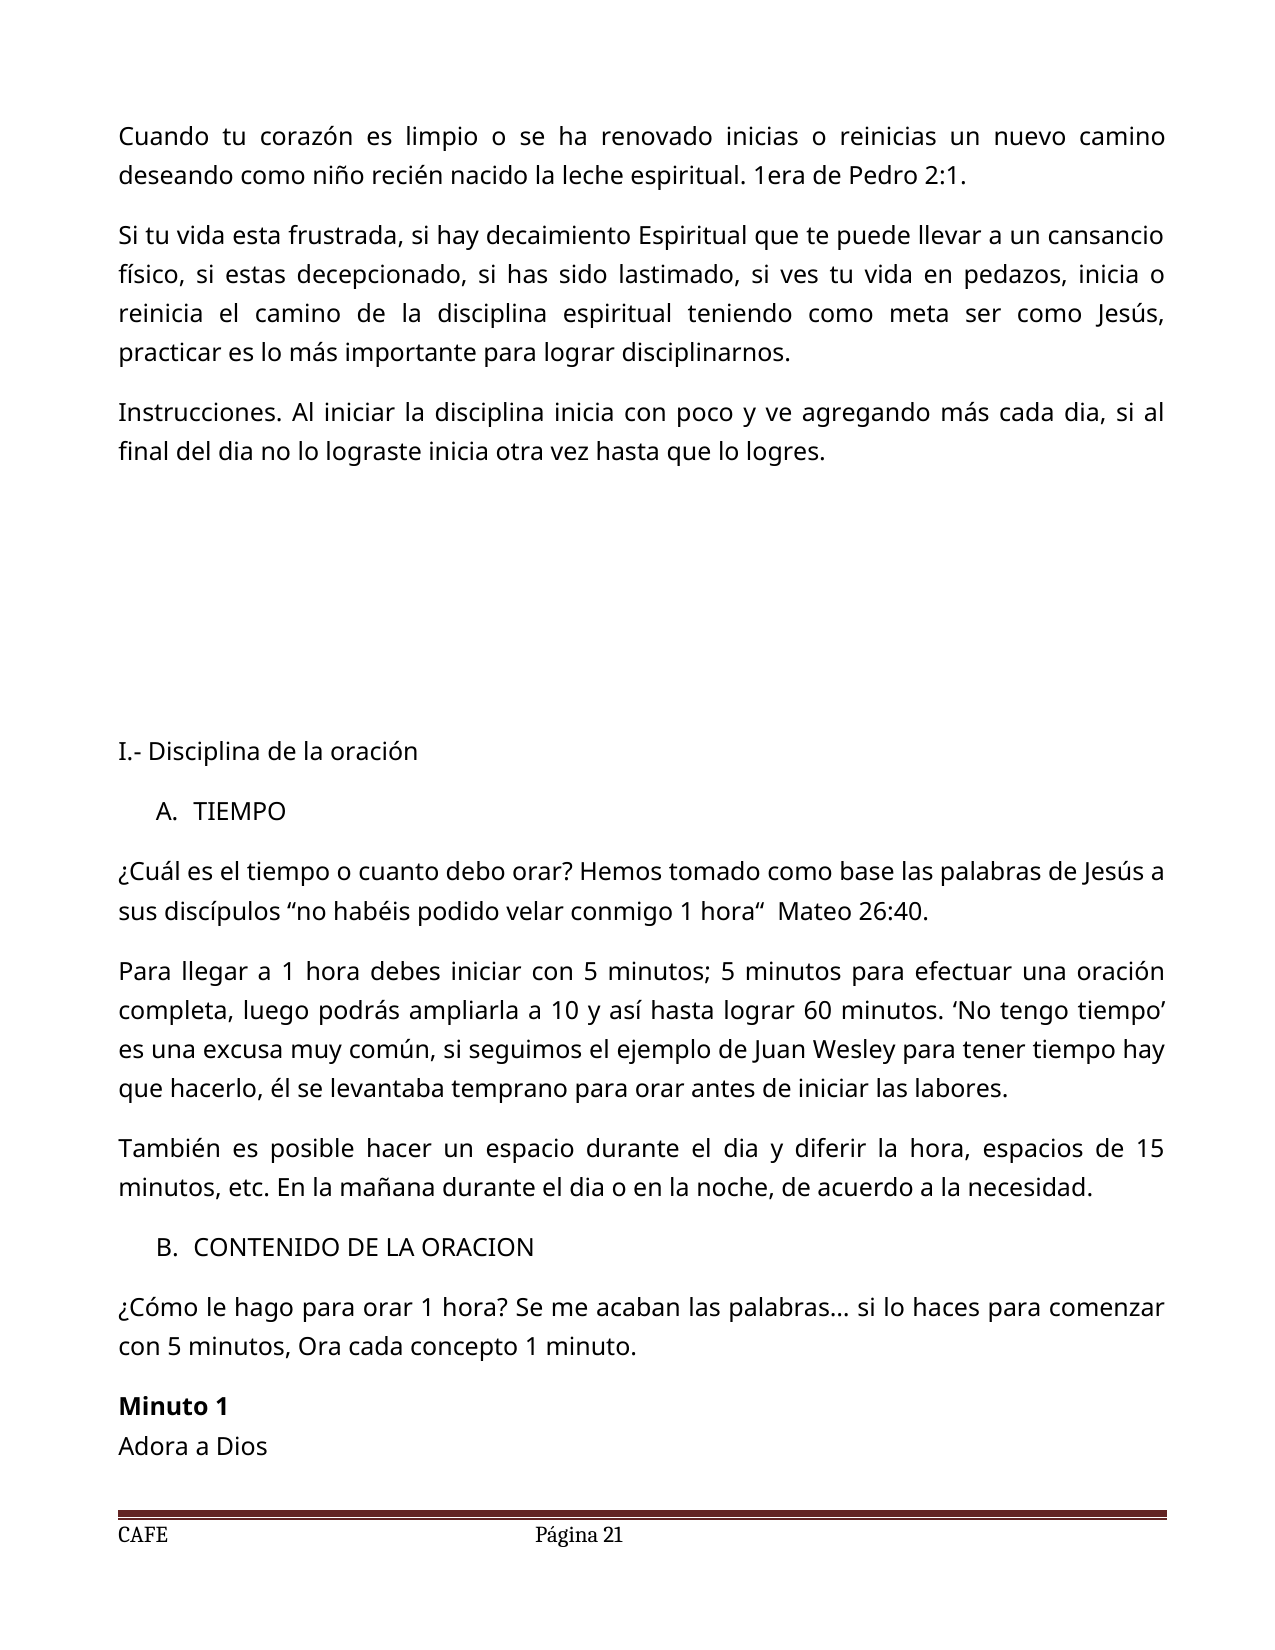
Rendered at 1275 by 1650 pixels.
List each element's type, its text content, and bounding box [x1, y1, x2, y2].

text ¿Cuál es el tiempo o cuanto debo orar? Hemos tomado como base las palabras de Jesús a sus discípulos “no habéis podido velar conmigo 1 hora“ Mateo 26:40. [118, 854, 1167, 927]
text Cuando tu corazón es limpio o se ha renovado inicias o reinicias un nuevo camino deseando como niño recién nacido la leche espiritual. 1era de Pedro 2:1. [118, 118, 1167, 191]
text Para llegar a 1 hora debes iniciar con 5 minutos; 5 minutos para efectuar una oración completa, luego podrás ampliarla a 10 y así hasta lograr 60 minutos. ‘No tengo tiempo’ es una excusa muy común, si seguimos el ejemplo de Juan Wesley para tener tiempo hay que hacerlo, él se levantaba temprano para orar antes de iniciar las labores. [118, 953, 1167, 1105]
text Si tu vida esta frustrada, si hay decaimiento Espiritual que te puede llevar a un cansancio físico, si estas decepcionado, si has sido lastimado, si ves tu vida en pedazos, inicia o reinicia el camino de la disciplina espiritual teniendo como meta ser como Jesús, practicar es lo más importante para lograr disciplinarnos. [118, 217, 1167, 369]
text Instrucciones. Al iniciar la disciplina inicia con poco y ve agregando más cada dia, si al final del dia no lo lograste inicia otra vez hasta que lo logres. [118, 395, 1167, 468]
text También es posible hacer un espacio durante el dia y diferir la hora, espacios de 15 minutos, etc. En la mañana durante el dia o en la noche, de acuerdo a la necesidad. [118, 1131, 1167, 1204]
text Adora a Dios [118, 1428, 1167, 1462]
text ¿Cómo le hago para orar 1 hora? Se me acaban las palabras… si lo haces para comenzar con 5 minutos, Ora cada concepto 1 minuto. [118, 1290, 1167, 1363]
text I.- Disciplina de la oración [118, 734, 1167, 768]
text Minuto 1 [118, 1389, 1167, 1423]
list CONTENIDO DE LA ORACION [156, 1230, 1167, 1264]
list TIEMPO [156, 794, 1167, 828]
